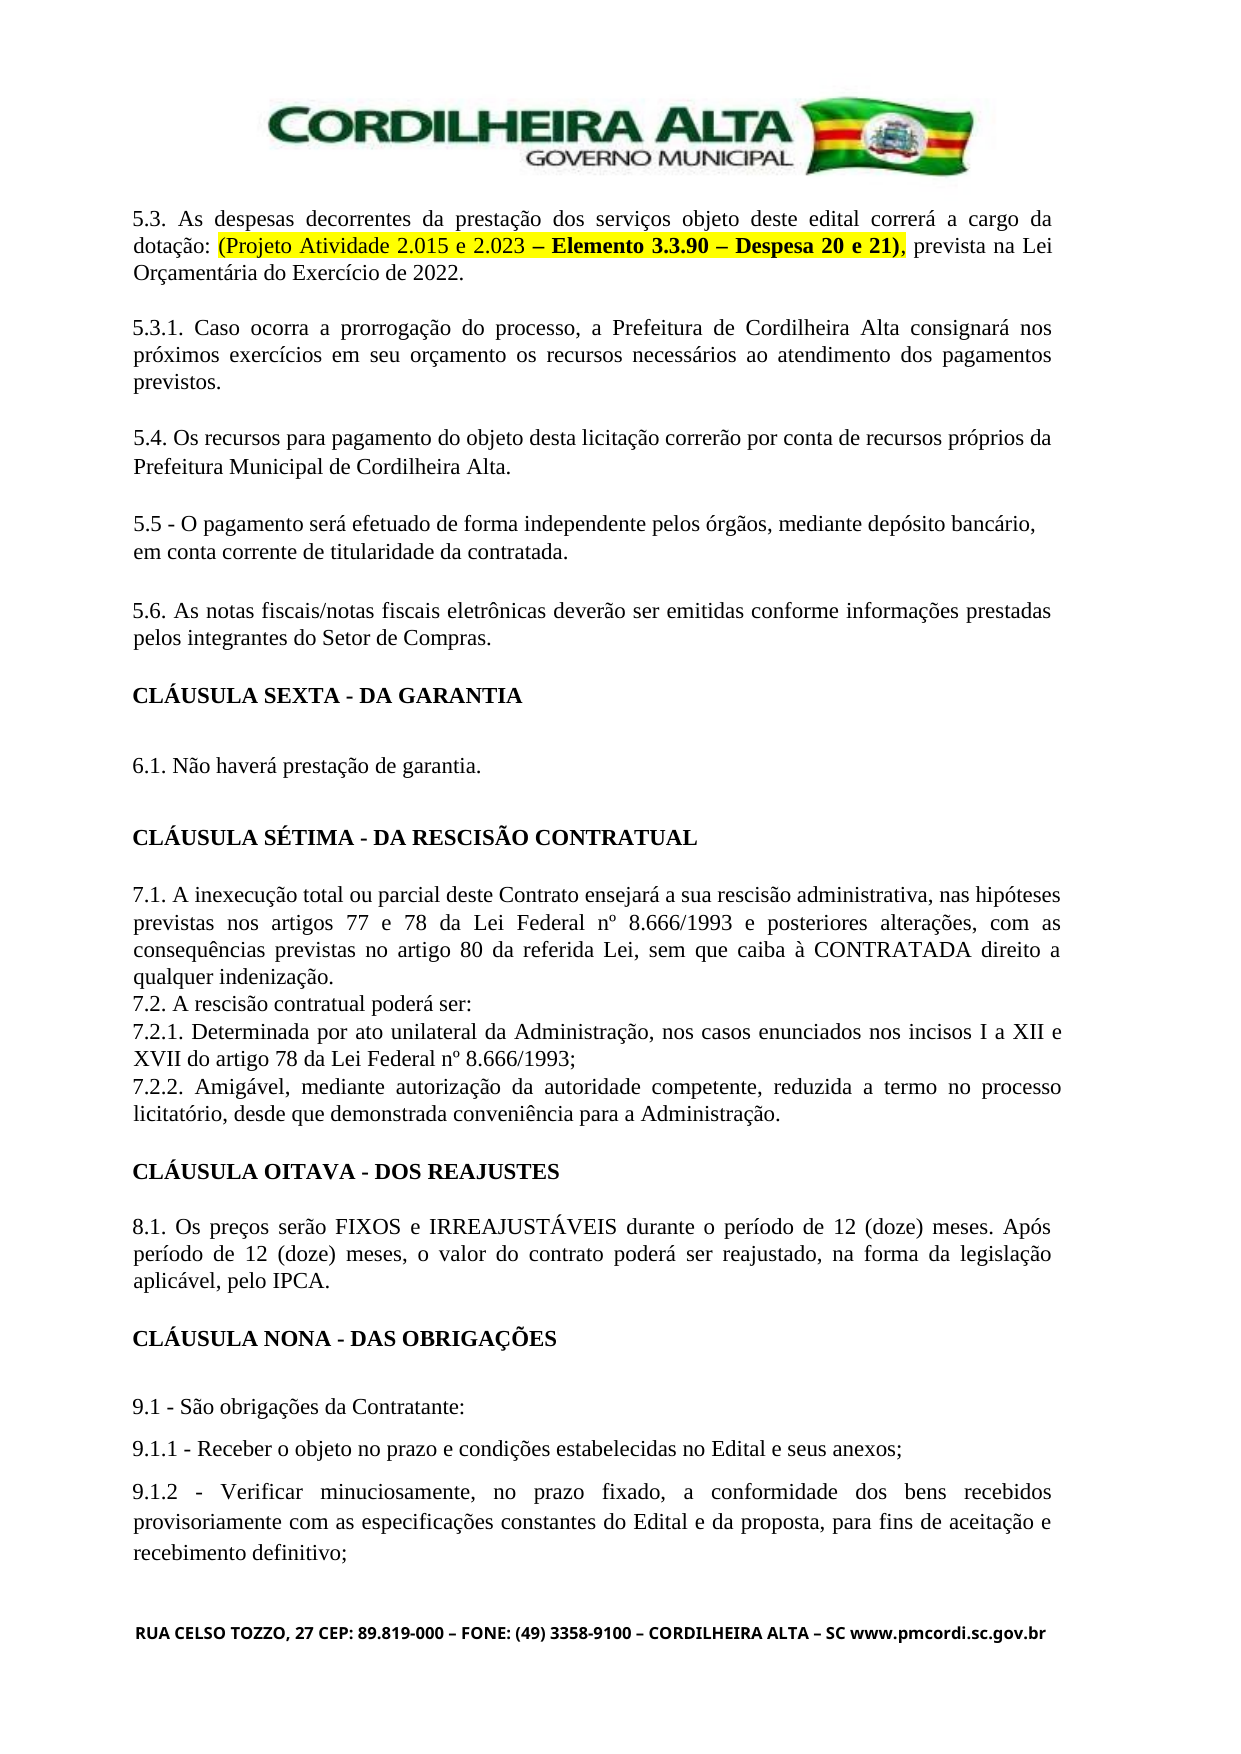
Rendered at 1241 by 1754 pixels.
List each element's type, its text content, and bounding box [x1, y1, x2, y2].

subtitle CLÁUSULA SÉTIMA - DA RESCISÃO CONTRATUAL [132, 824, 1053, 851]
text 5.6. As notas fiscais/notas fiscais eletrônicas deverão ser emitidas conforme informações prestadas pelos integrantes do Setor de Compras. [132, 597, 1053, 651]
text 5.3.1. Caso ocorra a prorrogação do processo, a Prefeitura de Cordilheira Alta consignará nos próximos exercícios em seu orçamento os recursos necessários ao atendimento dos pagamentos previstos. [132, 314, 1053, 395]
subtitle CLÁUSULA SEXTA - DA GARANTIA [132, 683, 1053, 709]
text 9.1.1 - Receber o objeto no prazo e condições estabelecidas no Edital e seus anexos; [132, 1435, 1053, 1462]
text 8.1. Os preços serão FIXOS e IRREAJUSTÁVEIS durante o período de 12 (doze) meses. Após período de 12 (doze) meses, o valor do contrato poderá ser reajustado, na forma da legislação aplicável, pelo IPCA. [132, 1213, 1053, 1294]
text 7.2. A rescisão contratual poderá ser: [132, 990, 1053, 1017]
text 7.2.2. Amigável, mediante autorização da autoridade competente, reduzida a termo no processo licitatório, desde que demonstrada conveniência para a Administração. [132, 1073, 1063, 1126]
text 7.2.1. Determinada por ato unilateral da Administração, nos casos enunciados nos incisos I a XII e XVII do artigo 78 da Lei Federal nº 8.666/1993; [132, 1018, 1063, 1071]
text CLÁUSULA NONA - DAS OBRIGAÇÕES [132, 1326, 594, 1352]
text 7.1. A inexecução total ou parcial deste Contrato ensejará a sua rescisão administrativa, nas hipóteses previstas nos artigos 77 e 78 da Lei Federal nº 8.666/1993 e posteriores alterações, com as consequências previstas no artigo 80 da referida Lei, sem que caiba à CONTRATADA direito a qualquer indenização. [132, 882, 1063, 989]
text 5.4. Os recursos para pagamento do objeto desta licitação correrão por conta de recursos próprios da Prefeitura Municipal de Cordilheira Alta. [133, 424, 1063, 479]
text 6.1. Não haverá prestação de garantia. [132, 752, 1053, 778]
text 9.1 - São obrigações da Contratante: [132, 1393, 1053, 1419]
subtitle CLÁUSULA OITAVA - DOS REAJUSTES [132, 1158, 1053, 1184]
picture [245, 73, 997, 201]
text 9.1.2 - Verificar minuciosamente, no prazo fixado, a conformidade dos bens recebidos provisoriamente com as especificações constantes do Edital e da proposta, para fins de aceitação e recebimento definitivo; [132, 1478, 1053, 1565]
text 5.5 - O pagamento será efetuado de forma independente pelos órgãos, mediante depósito bancário, em conta corrente de titularidade da contratada. [133, 510, 1063, 564]
text 5.3. As despesas decorrentes da prestação dos serviços objeto deste edital correrá a cargo da dotação: (Projeto Atividade 2.015 e 2.023 – Elemento 3.3.90 – Despesa 20 e 21), prevista na Lei Orçamentária do Exercício de 2022. [132, 205, 1053, 285]
